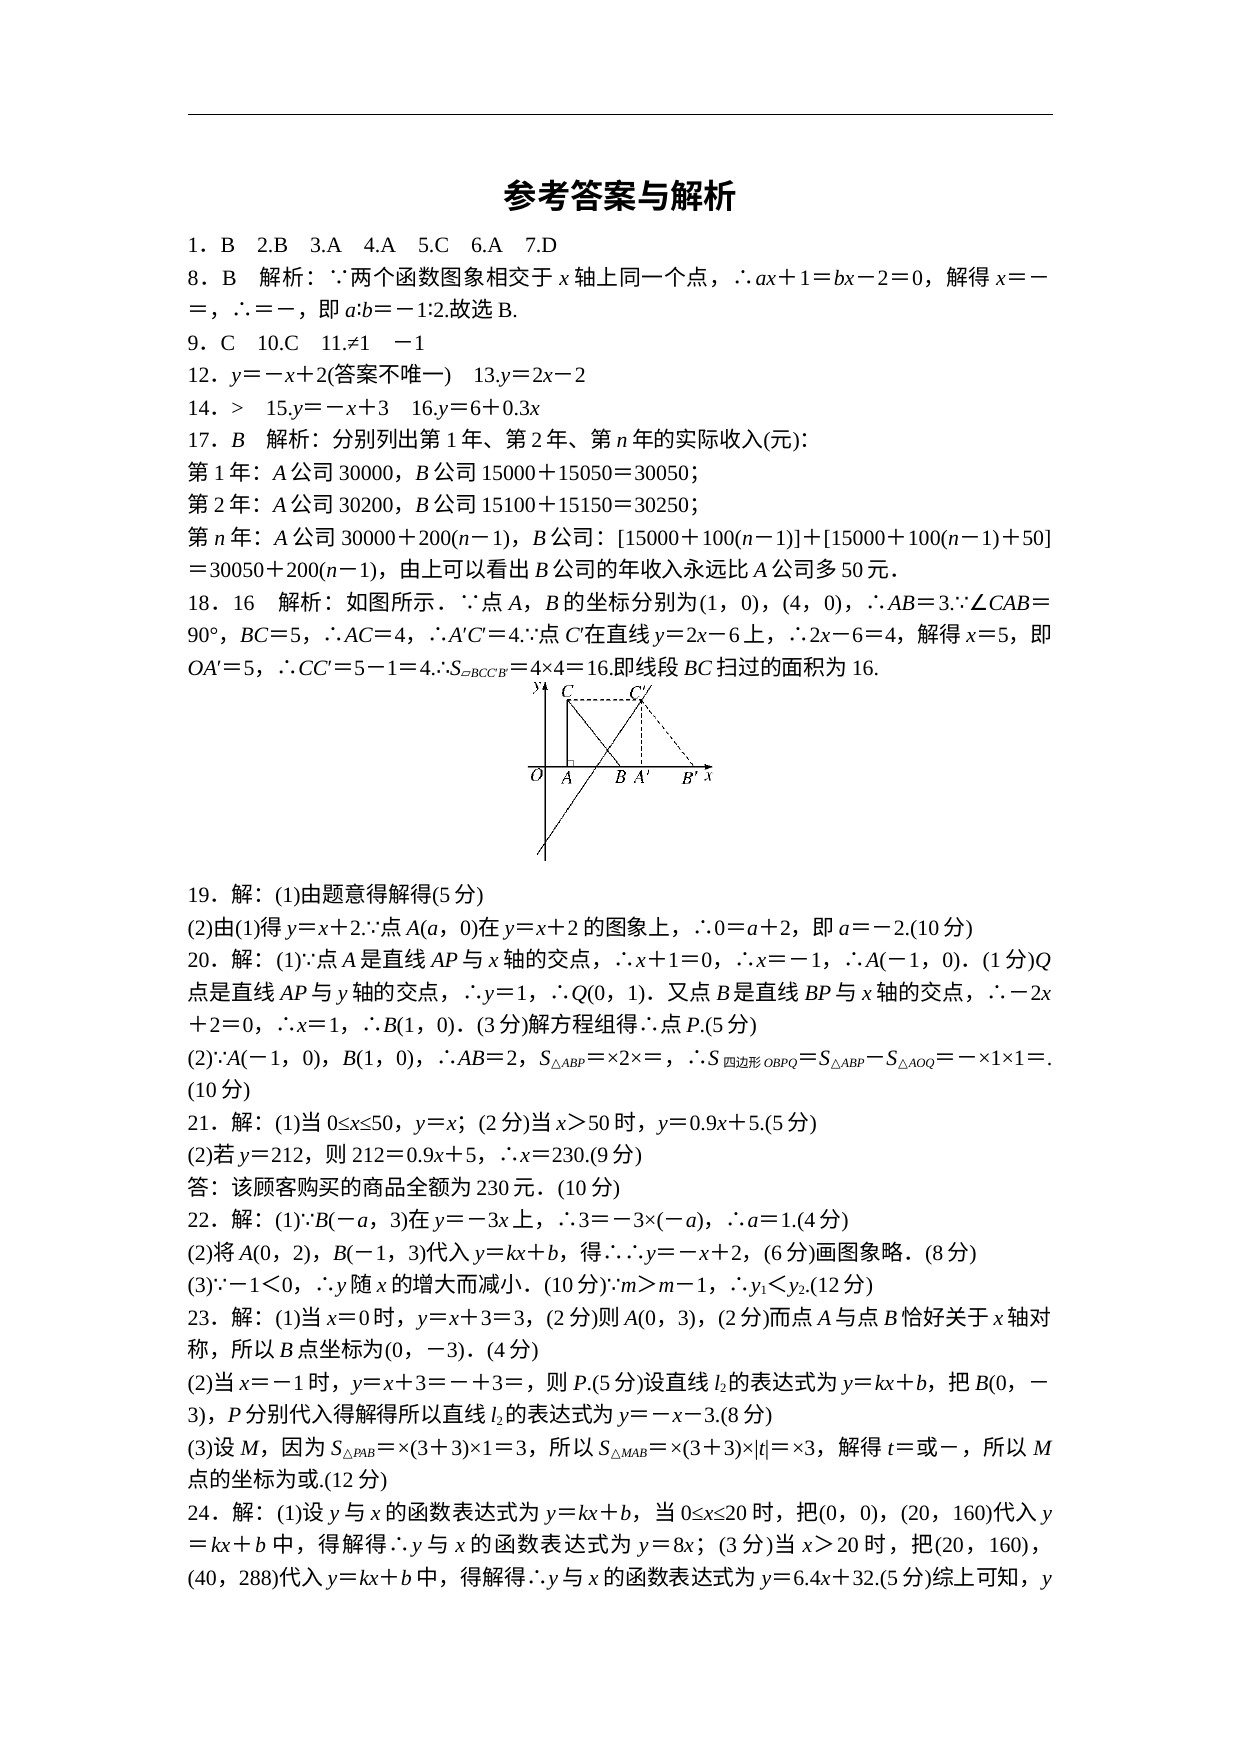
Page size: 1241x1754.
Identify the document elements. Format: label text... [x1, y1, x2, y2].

text 17．B 解析：分别列出第1年、第2年、第n年的实际收入(元)： [187, 422, 1053, 454]
text (2)∵A(－1，0)，B(1，0)，∴AB＝2，S△ABP＝×2×＝，∴S四边形OBPQ＝S△ABP－S△AOQ＝－×1×1＝.(10分) [187, 1039, 1053, 1104]
text 第1年：A公司30000，B公司15000＋15050＝30050； [187, 454, 1053, 487]
text 22．解：(1)∵B(－a，3)在y＝－3x上，∴3＝－3×(－a)，∴a＝1.(4分) [187, 1202, 1053, 1234]
text 19．解：(1)由题意得解得(5分) [187, 877, 1053, 909]
text 12．y＝－x＋2(答案不唯一) 13.y＝2x－2 [187, 357, 1053, 389]
picture [527, 682, 713, 861]
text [187, 1494, 1053, 1592]
text 18．16 解析：如图所示．∵点A，B的坐标分别为(1，0)，(4，0)，∴AB＝3.∵∠CAB＝90°，BC＝5，∴AC＝4，∴A′C′＝4.∵点C′在直线y＝2x－6上，∴2x－6＝4，解得 x＝5，即OA′＝5，∴CC′＝5－1＝4.∴S▱BCC′B′＝4×4＝16.即线段BC扫过的面积为16. [187, 584, 1053, 682]
text 参考答案与解析 [187, 162, 1053, 227]
text 8．B 解析：∵两个函数图象相交于x轴上同一个点，∴ax＋1＝bx－2＝0，解得x＝－＝，∴＝－，即a∶b＝－1∶2.故选B. [187, 259, 1053, 324]
text (3)设M，因为S△PAB＝×(3＋3)×1＝3，所以S△MAB＝×(3＋3)×|t|＝×3，解得t＝或－，所以M点的坐标为或.(12分) [187, 1429, 1053, 1494]
text 答：该顾客购买的商品全额为230元．(10分) [187, 1169, 1053, 1202]
text (2)将A(0，2)，B(－1，3)代入y＝kx＋b，得∴∴y＝－x＋2，(6分)画图象略．(8分) [187, 1234, 1053, 1267]
text (2)当x＝－1时，y＝x＋3＝－＋3＝，则P.(5分)设直线l2的表达式为y＝kx＋b，把B(0，－3)，P分别代入得解得所以直线l2的表达式为y＝－x－3.(8分) [187, 1364, 1053, 1429]
text 23．解：(1)当x＝0时，y＝x＋3＝3，(2分)则A(0，3)，(2分)而点A与点B恰好关于x轴对称，所以B点坐标为(0，－3)．(4分) [187, 1299, 1053, 1364]
text 第n年：A公司30000＋200(n－1)，B公司：[15000＋100(n－1)]＋[15000＋100(n－1)＋50]＝30050＋200(n－1)，由上可以看出B公司的年收入永远比A公司多50元． [187, 519, 1053, 584]
text 1．B 2.B 3.A 4.A 5.C 6.A 7.D [187, 227, 1053, 259]
text 14．> 15.y＝－x＋3 16.y＝6＋0.3x [187, 389, 1053, 422]
text 第2年：A公司30200，B公司15100＋15150＝30250； [187, 487, 1053, 519]
text 9．C 10.C 11.≠1 －1 [187, 324, 1053, 357]
text 20．解：(1)∵点A是直线AP与x轴的交点，∴x＋1＝0，∴x＝－1，∴A(－1，0)．(1分)Q点是直线AP与y轴的交点，∴y＝1，∴Q(0，1)．又点B是直线BP与x轴的交点，∴－2x＋2＝0，∴x＝1，∴B(1，0)．(3分)解方程组得∴点P.(5分) [187, 942, 1053, 1039]
text (3)∵－1＜0，∴y随x的增大而减小．(10分)∵m＞m－1，∴y1＜y2.(12分) [187, 1267, 1053, 1299]
text (2)由(1)得y＝x＋2.∵点A(a，0)在y＝x＋2的图象上，∴0＝a＋2，即a＝－2.(10分) [187, 909, 1053, 942]
text 21．解：(1)当0≤x≤50，y＝x；(2分)当x＞50时，y＝0.9x＋5.(5分) [187, 1104, 1053, 1137]
text (2)若y＝212，则212＝0.9x＋5，∴x＝230.(9分) [187, 1137, 1053, 1169]
